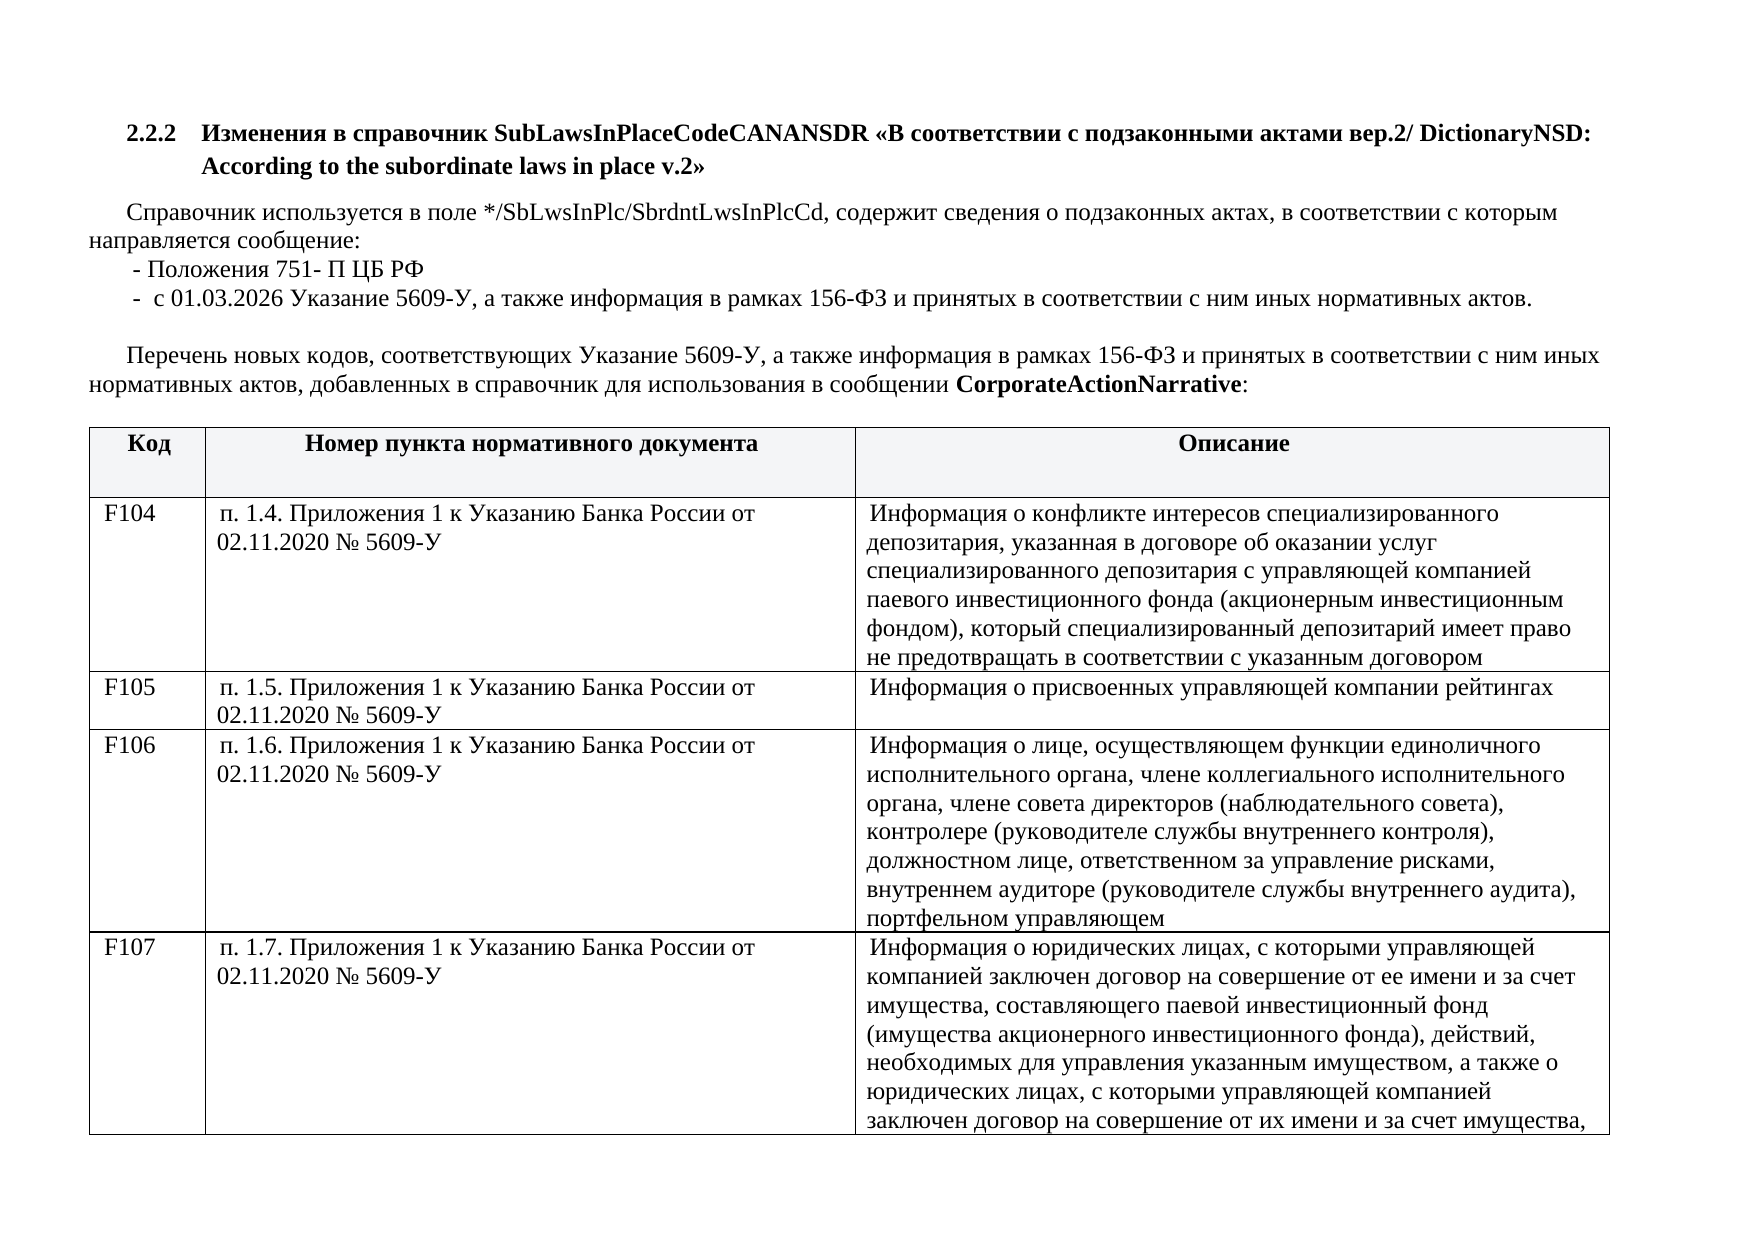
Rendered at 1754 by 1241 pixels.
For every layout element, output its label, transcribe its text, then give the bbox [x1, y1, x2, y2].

text - Положения 751- П ЦБ РФ [89, 254, 1665, 283]
table_header Описание [856, 428, 1609, 497]
table_cell Информация о конфликте интересов специализированного депозитария, указанная в договоре об оказании услуг специализированного депозитария с управляющей компанией паевого инвестиционного фонда (акционерным инвестиционным фондом), который специализированный депозитарий имеет право не предотвращать в соответствии с указанным договором [856, 498, 1609, 671]
table_cell Информация о лице, осуществляющем функции единоличного исполнительного органа, члене коллегиального исполнительного органа, члене совета директоров (наблюдательного совета), контролере (руководителе службы внутреннего контроля), должностном лице, ответственном за управление рисками, внутреннем аудиторе (руководителе службы внутреннего аудита), портфельном управляющем [856, 730, 1609, 931]
table_cell F106 [90, 730, 205, 931]
table_header Код [90, 428, 205, 497]
text Перечень новых кодов, соответствующих Указание 5609-У, а также информация в рамках 156-ФЗ и принятых в соответствии с ним иных нормативных актов, добавленных в справочник для использования в сообщении CorporateActionNarrative: [89, 340, 1665, 398]
table_cell F107 [90, 933, 205, 1134]
text - с 01.03.2026 Указание 5609-У, а также информация в рамках 156-ФЗ и принятых в соответствии с ним иных нормативных актов. [89, 283, 1665, 312]
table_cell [206, 933, 855, 1134]
text Справочник используется в поле */SbLwsInPlc/SbrdntLwsInPlcCd, содержит сведения о подзаконных актах, в соответствии с которым направляется сообщение: [89, 197, 1665, 254]
subtitle Изменения в справочник SubLawsInPlaceCodeCANANSDR «В соответствии с подзаконными актами вер.2/ DictionaryNSD: According to the subordinate laws in place v.2» [126, 118, 1665, 180]
table_cell F104 [90, 498, 205, 671]
table_cell п. 1.6. Приложения 1 к Указанию Банка России от 02.11.2020 № 5609-У [206, 730, 855, 931]
table_cell п. 1.4. Приложения 1 к Указанию Банка России от 02.11.2020 № 5609-У [206, 498, 855, 671]
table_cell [856, 933, 1609, 1134]
table_header Номер пункта нормативного документа [206, 428, 855, 497]
table_cell Информация о присвоенных управляющей компании рейтингах [856, 672, 1609, 729]
table_cell F105 [90, 672, 205, 729]
table_cell п. 1.5. Приложения 1 к Указанию Банка России от 02.11.2020 № 5609-У [206, 672, 855, 729]
